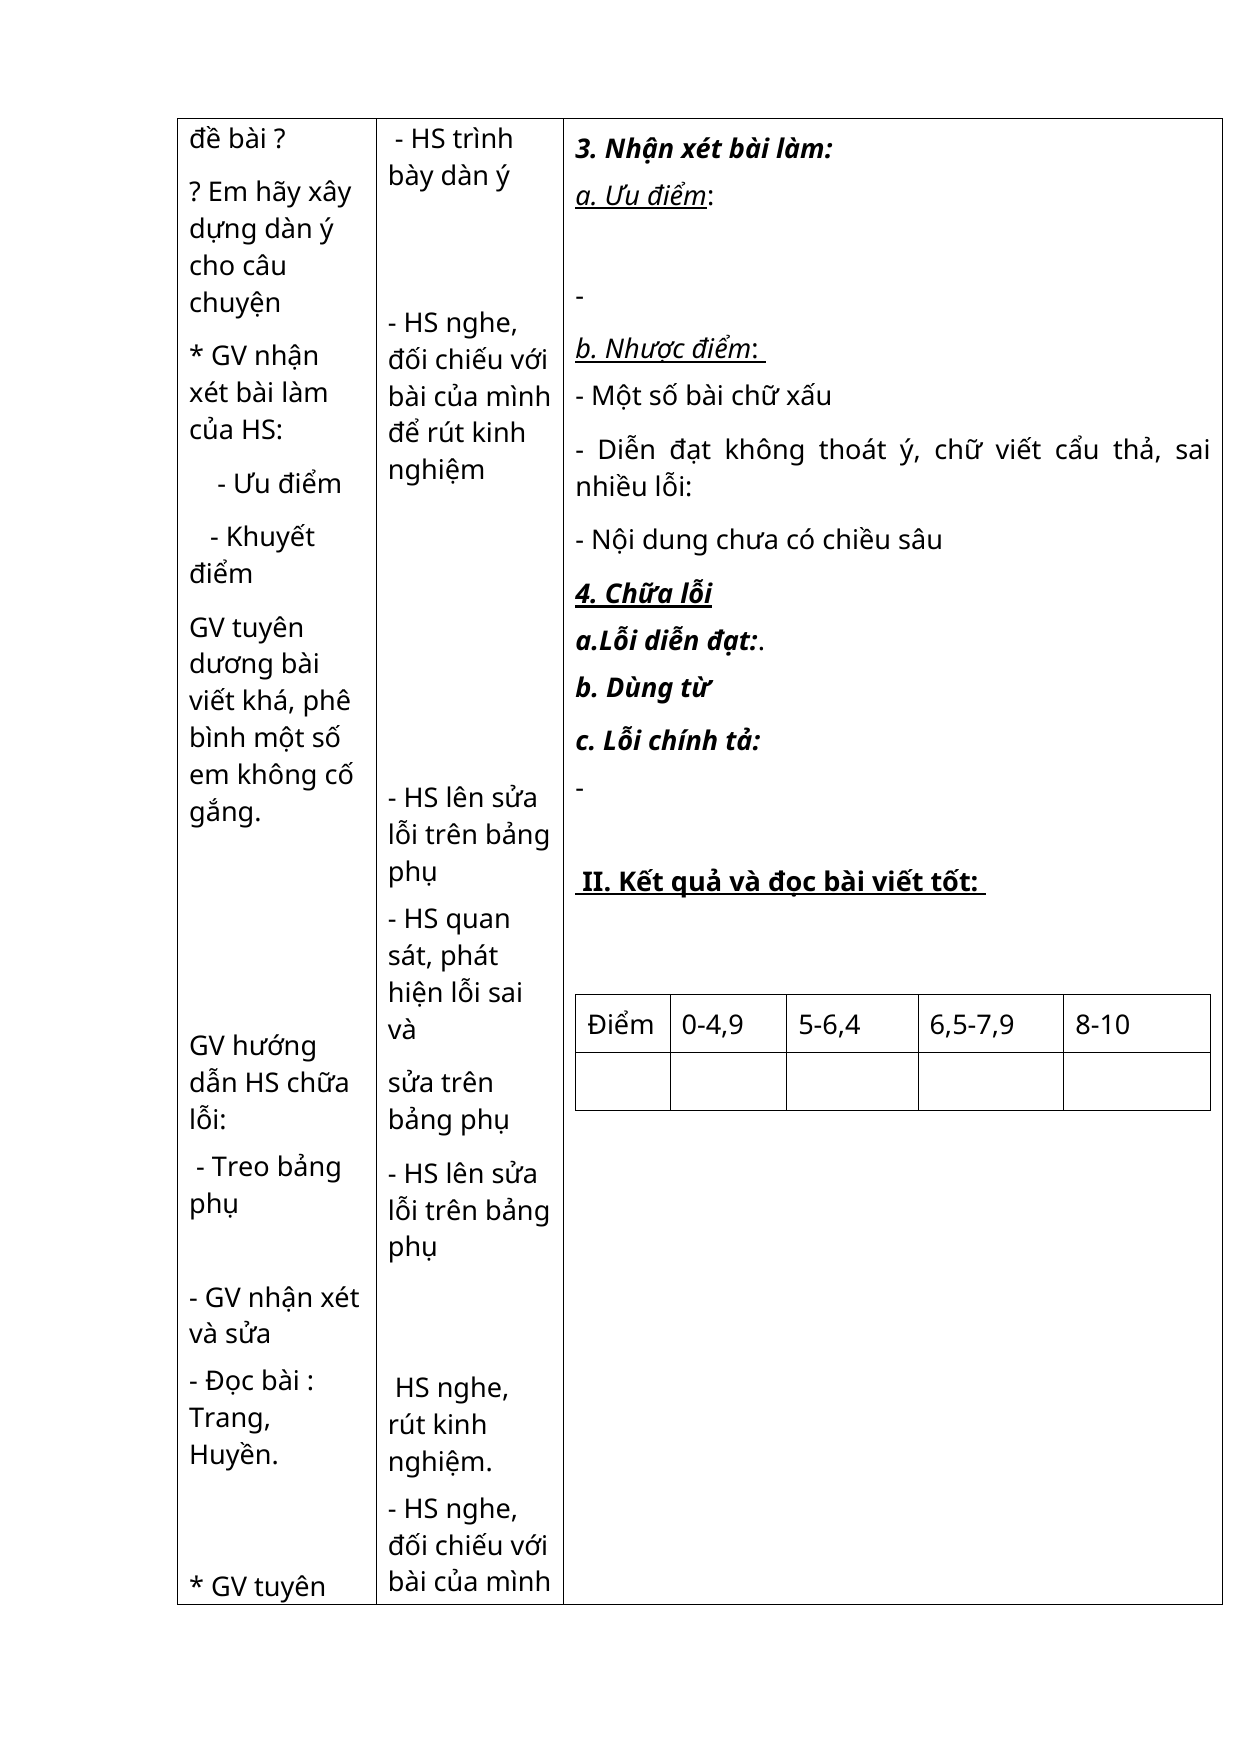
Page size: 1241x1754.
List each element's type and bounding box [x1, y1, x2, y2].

table_cell [178, 119, 376, 1604]
table_cell [377, 119, 563, 1604]
table_cell [564, 119, 1222, 1604]
